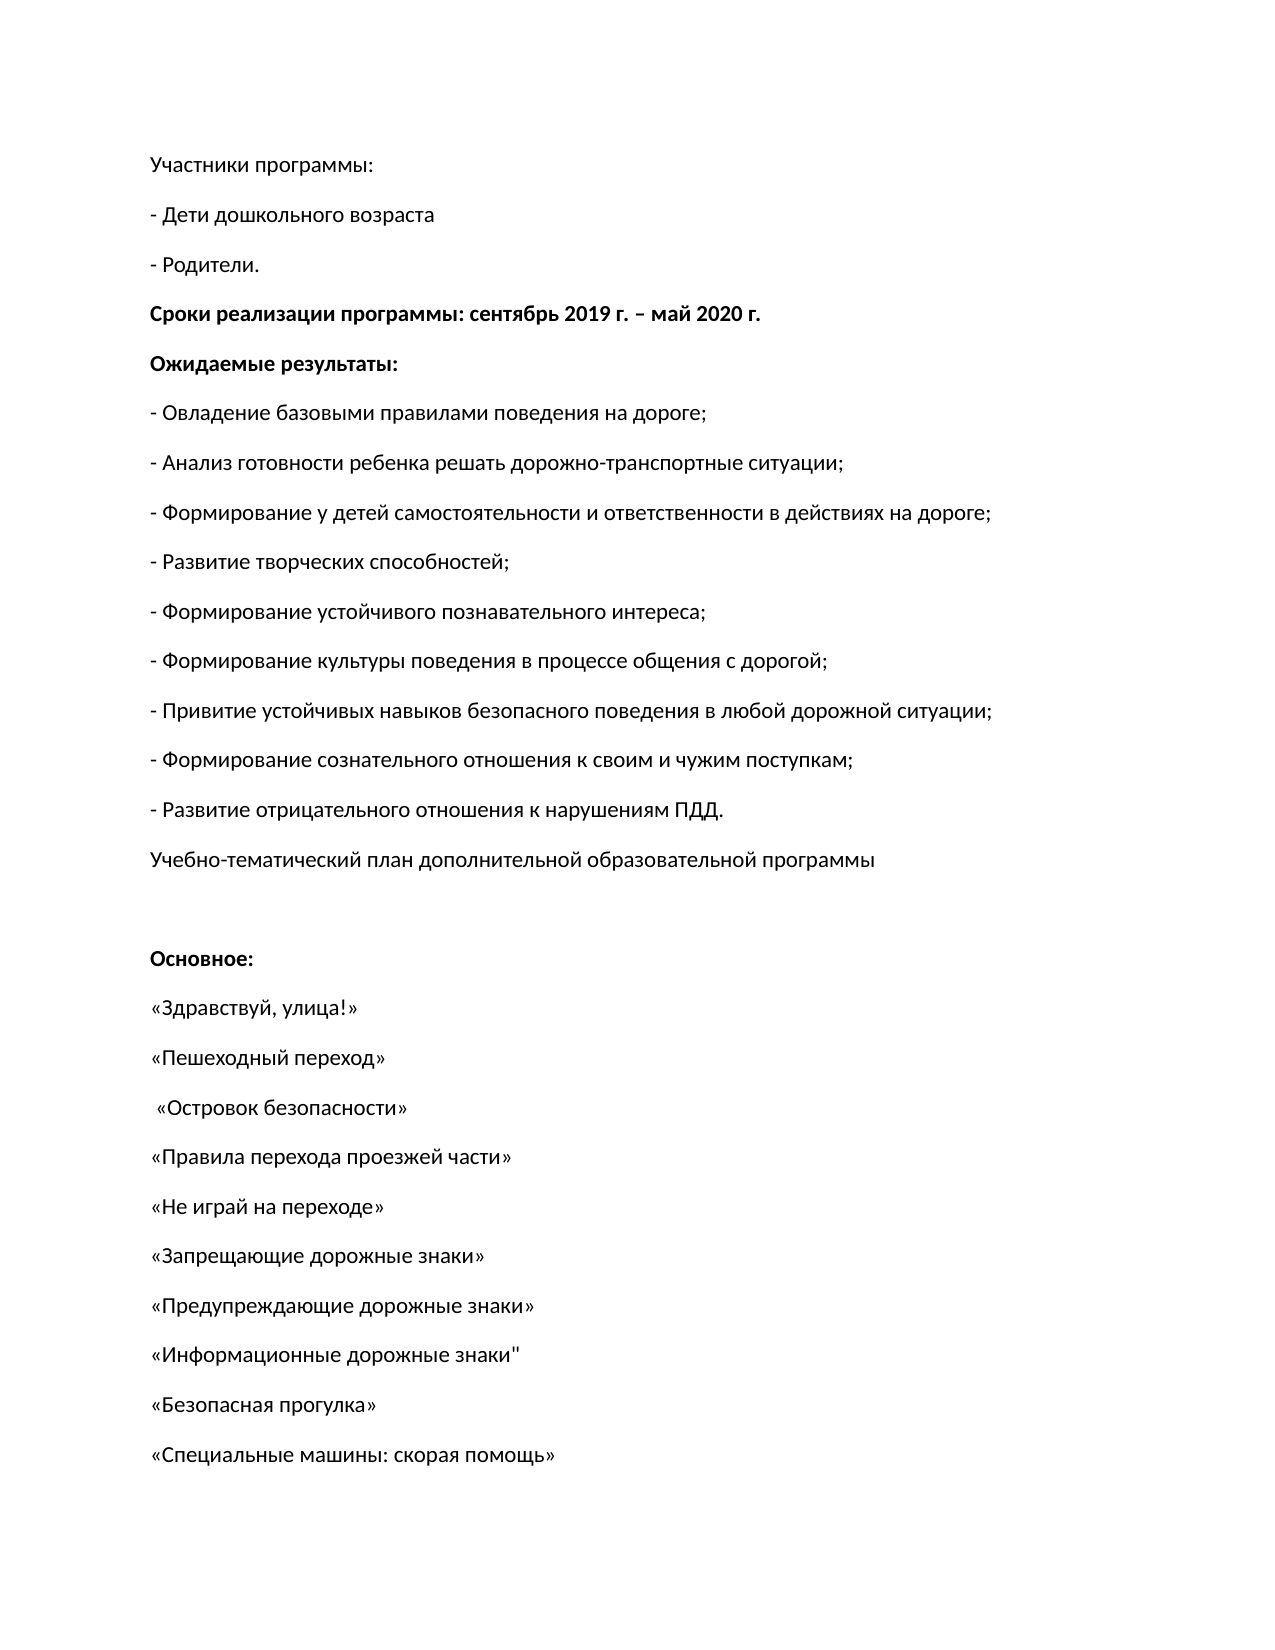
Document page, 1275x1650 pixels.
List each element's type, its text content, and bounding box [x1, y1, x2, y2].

text «Специальные машины: скорая помощь» [150, 1439, 1125, 1468]
text - Привитие устойчивых навыков безопасного поведения в любой дорожной ситуации; [150, 695, 1125, 724]
text Участники программы: [150, 150, 1125, 179]
text - Родители. [150, 249, 1125, 278]
text Учебно-тематический план дополнительной образовательной программы [150, 844, 1125, 873]
text «Безопасная прогулка» [150, 1389, 1125, 1418]
text - Формирование устойчивого познавательного интереса; [150, 596, 1125, 625]
text «Правила перехода проезжей части» [150, 1142, 1125, 1170]
text «Пешеходный переход» [150, 1042, 1125, 1071]
text - Овладение базовыми правилами поведения на дороге; [150, 398, 1125, 427]
text «Здравствуй, улица!» [150, 993, 1125, 1022]
text «Не играй на переходе» [150, 1191, 1125, 1220]
text - Формирование сознательного отношения к своим и чужим поступкам; [150, 745, 1125, 774]
text «Информационные дорожные знаки" [150, 1340, 1125, 1369]
text - Развитие творческих способностей; [150, 547, 1125, 575]
text «Запрещающие дорожные знаки» [150, 1241, 1125, 1269]
text «Предупреждающие дорожные знаки» [150, 1290, 1125, 1319]
text Основное: [150, 943, 1125, 972]
text - Формирование у детей самостоятельности и ответственности в действиях на дороге; [150, 497, 1125, 526]
text - Формирование культуры поведения в процессе общения с дорогой; [150, 646, 1125, 674]
text «Островок безопасности» [150, 1092, 1125, 1121]
text Ожидаемые результаты: [150, 348, 1125, 377]
text Сроки реализации программы: сентябрь 2019 г. – май 2020 г. [150, 299, 1125, 327]
text - Дети дошкольного возраста [150, 199, 1125, 228]
text - Анализ готовности ребенка решать дорожно-транспортные ситуации; [150, 447, 1125, 476]
text - Развитие отрицательного отношения к нарушениям ПДД. [150, 794, 1125, 823]
